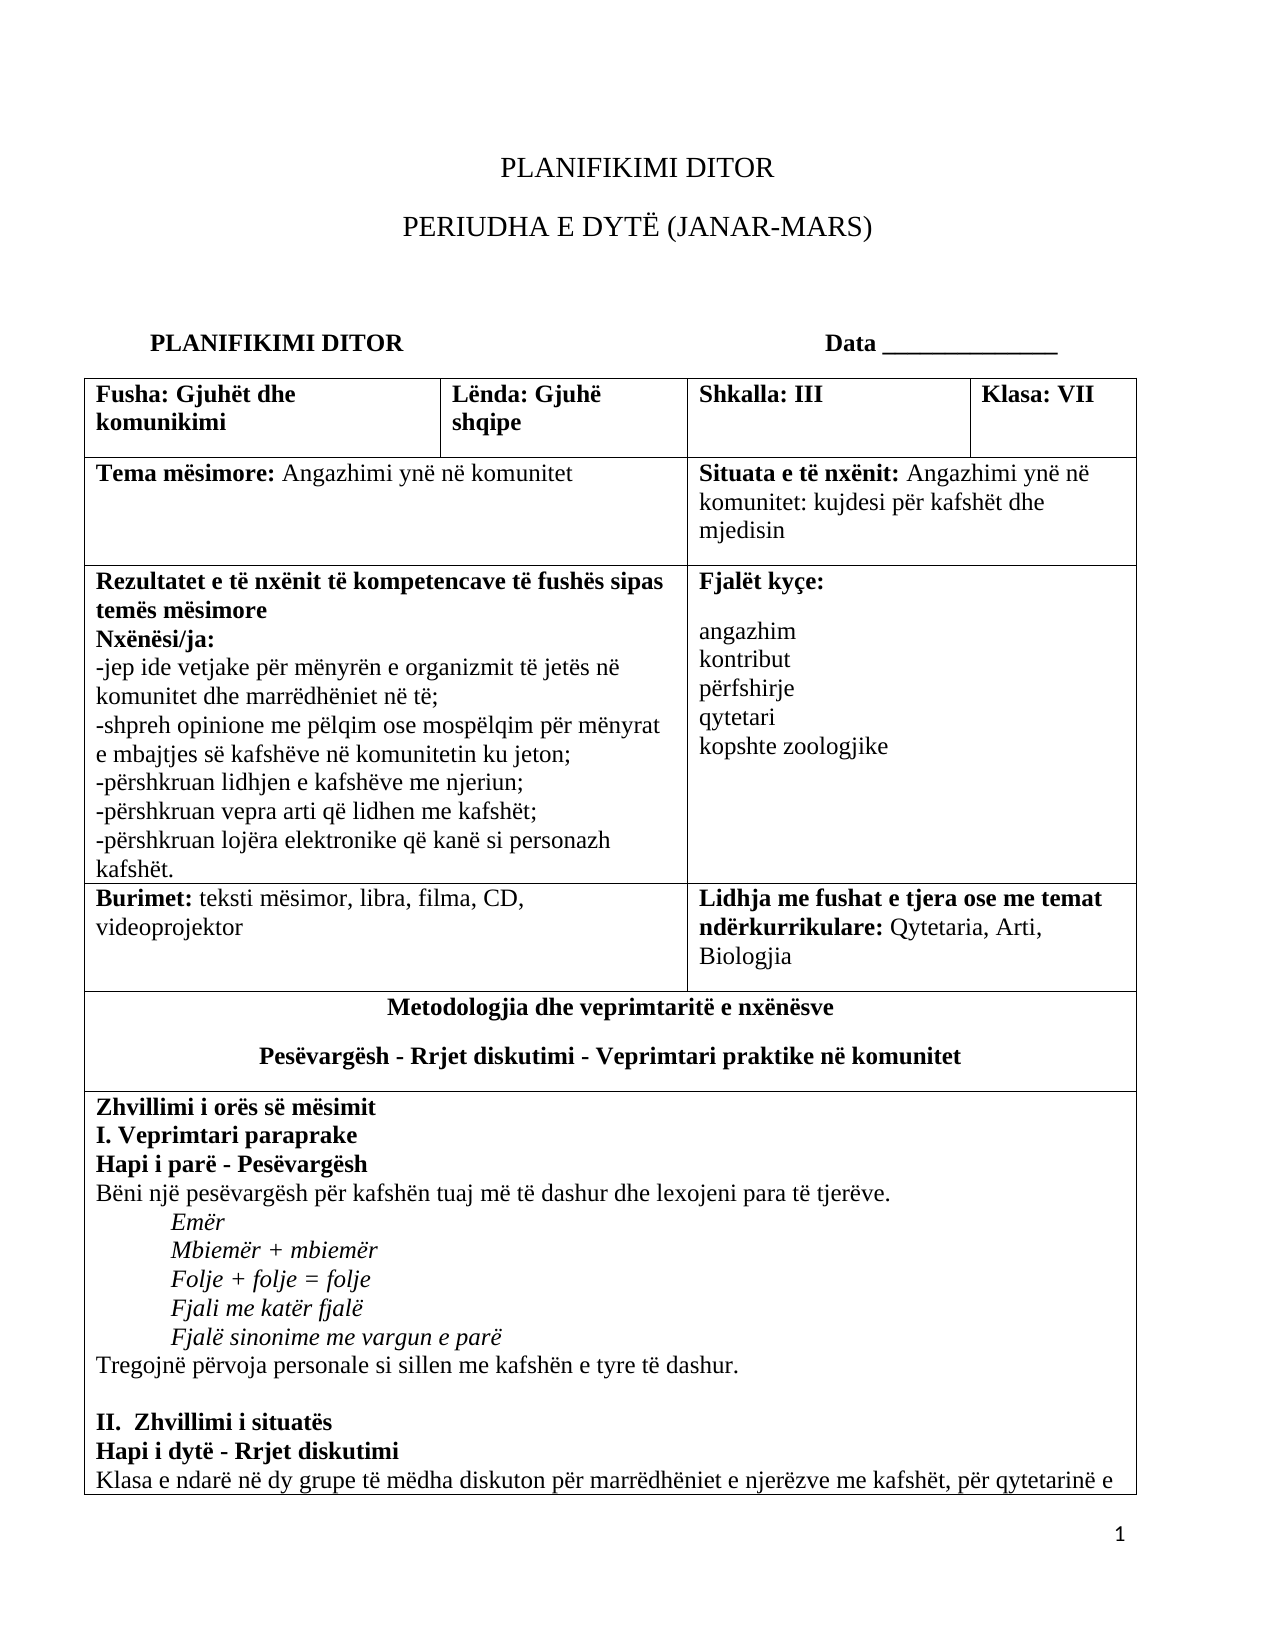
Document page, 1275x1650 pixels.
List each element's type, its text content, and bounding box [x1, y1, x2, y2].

table_header Klasa: VII [971, 379, 1136, 457]
table_cell Metodologjia dhe veprimtaritë e nxënësve Pesëvargësh - Rrjet diskutimi - Veprimtari praktike në komunitet [85, 992, 1136, 1091]
table_cell Situata e të nxënit: Angazhimi ynë në komunitet: kujdesi për kafshët dhe mjedisin [688, 458, 1136, 565]
table_cell Rezultatet e të nxënit të kompetencave të fushës sipas temës mësimore Nxënësi/ja: -jep ide vetjake për mënyrën e organizmit të jetës në komunitet dhe marrëdhëniet në të; -shpreh opinione me pëlqim ose mospëlqim për mënyrat e mbajtjes së kafshëve në komunitetin ku jeton; -përshkruan lidhjen e kafshëve me njeriun; -përshkruan vepra arti që lidhen me kafshët; -përshkruan lojëra elektronike që kanë si personazh kafshët. [85, 566, 687, 882]
table_cell Burimet: teksti mësimor, libra, filma, CD, videoprojektor [85, 884, 687, 991]
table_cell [85, 1092, 1136, 1494]
table_cell Fjalët kyçe: angazhim kontribut përfshirje qytetari kopshte zoologjike [688, 566, 1136, 882]
text PERIUDHA E DYTË (JANAR-MARS) [150, 209, 1125, 243]
table_header Lënda: Gjuhë shqipe [441, 379, 687, 457]
table_cell Lidhja me fushat e tjera ose me temat ndërkurrikulare: Qytetaria, Arti, Biologjia [688, 884, 1136, 991]
table_cell Tema mësimore: Angazhimi ynë në komunitet [85, 458, 687, 565]
text PLANIFIKIMI DITOR [150, 150, 1125, 183]
text PLANIFIKIMI DITOR Data ______________ [150, 328, 1125, 357]
table_header Fusha: Gjuhët dhe komunikimi [85, 379, 440, 457]
table_header Shkalla: III [688, 379, 970, 457]
